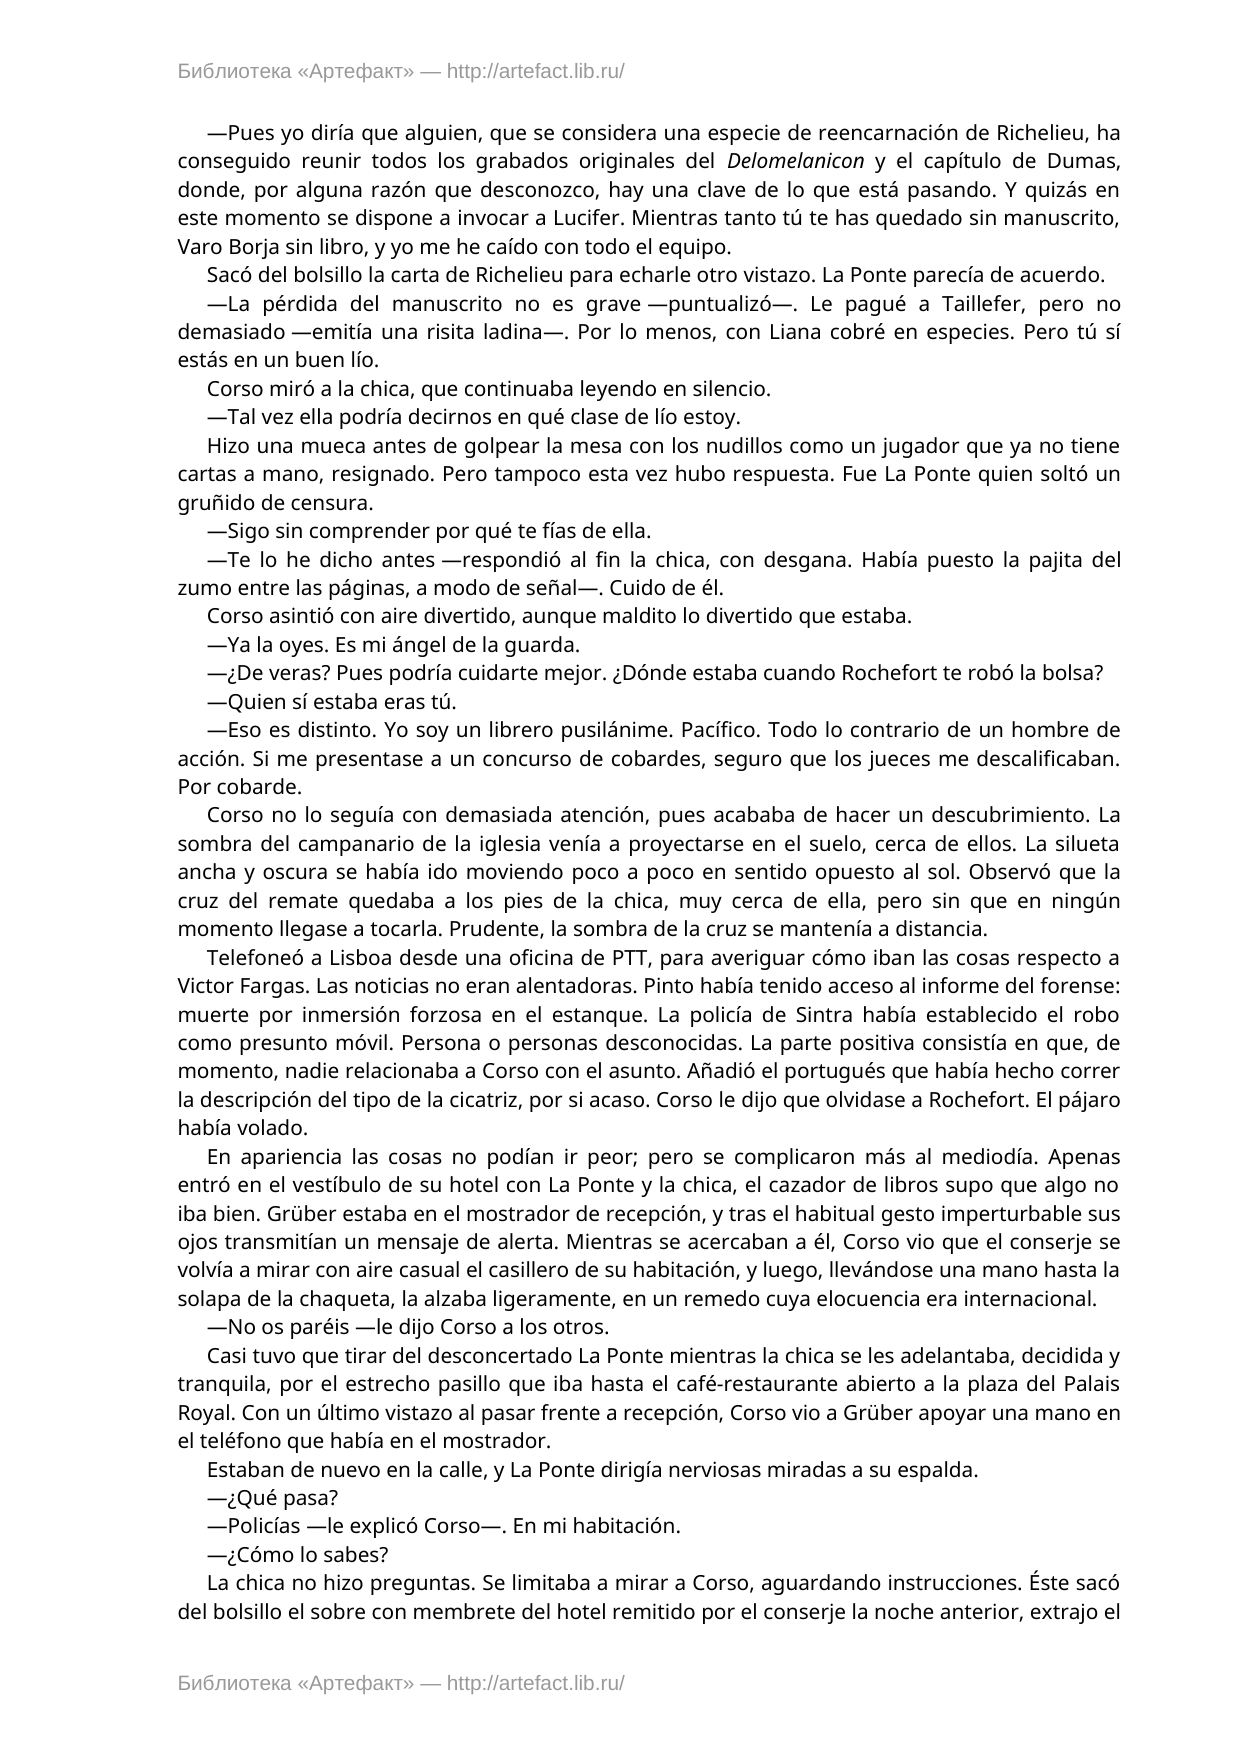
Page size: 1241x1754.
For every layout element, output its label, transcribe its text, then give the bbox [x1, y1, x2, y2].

text En apariencia las cosas no podían ir peor; pero se complicaron más al mediodía. Apenas entró en el vestíbulo de su hotel con La Ponte y la chica, el cazador de libros supo que algo no iba bien. Grüber estaba en el mostrador de recepción, y tras el habitual gesto imperturbable sus ojos transmitían un mensaje de alerta. Mientras se acercaban a él, Corso vio que el conserje se volvía a mirar con aire casual el casillero de su habitación, y luego, llevándose una mano hasta la solapa de la chaqueta, la alzaba ligeramente, en un remedo cuya elocuencia era internacional. [177, 1142, 1122, 1312]
text —Ya la oyes. Es mi ángel de la guarda. [177, 630, 1122, 658]
text —La pérdida del manuscrito no es grave —puntualizó—. Le pagué a Taillefer, pero no demasiado —emitía una risita ladina—. Por lo menos, con Liana cobré en especies. Pero tú sí estás en un buen lío. [177, 289, 1122, 374]
text Casi tuvo que tirar del desconcertado La Ponte mientras la chica se les adelantaba, decidida y tranquila, por el estrecho pasillo que iba hasta el café-restaurante abierto a la plaza del Palais Royal. Con un último vistazo al pasar frente a recepción, Corso vio a Grüber apoyar una mano en el teléfono que había en el mostrador. [177, 1341, 1122, 1455]
text Telefoneó a Lisboa desde una oficina de PTT, para averiguar cómo iban las cosas respecto a Victor Fargas. Las noticias no eran alentadoras. Pinto había tenido acceso al informe del forense: muerte por inmersión forzosa en el estanque. La policía de Sintra había establecido el robo como presunto móvil. Persona o personas desconocidas. La parte positiva consistía en que, de momento, nadie relacionaba a Corso con el asunto. Añadió el portugués que había hecho correr la descripción del tipo de la cicatriz, por si acaso. Corso le dijo que olvidase a Rochefort. El pájaro había volado. [177, 943, 1122, 1142]
text —Policías —le explicó Corso—. En mi habitación. [177, 1512, 1122, 1540]
text Corso no lo seguía con demasiada atención, pues acababa de hacer un descubrimiento. La sombra del campanario de la iglesia venía a proyectarse en el suelo, cerca de ellos. La silueta ancha y oscura se había ido moviendo poco a poco en sentido opuesto al sol. Observó que la cruz del remate quedaba a los pies de la chica, muy cerca de ella, pero sin que en ningún momento llegase a tocarla. Prudente, la sombra de la cruz se mantenía a distancia. [177, 801, 1122, 943]
text Estaban de nuevo en la calle, y La Ponte dirigía nerviosas miradas a su espalda. [177, 1455, 1122, 1483]
text —Te lo he dicho antes —respondió al fin la chica, con desgana. Había puesto la pajita del zumo entre las páginas, a modo de señal—. Cuido de él. [177, 545, 1122, 602]
text —¿Cómo lo sabes? [177, 1540, 1122, 1568]
text Hizo una mueca antes de golpear la mesa con los nudillos como un jugador que ya no tiene cartas a mano, resignado. Pero tampoco esta vez hubo respuesta. Fue La Ponte quien soltó un gruñido de censura. [177, 431, 1122, 516]
text —Pues yo diría que alguien, que se considera una especie de reencarnación de Richelieu, ha conseguido reunir todos los grabados originales del Delomelanicon y el capítulo de Dumas, donde, por alguna razón que desconozco, hay una clave de lo que está pasando. Y quizás en este momento se dispone a invocar a Lucifer. Mientras tanto tú te has quedado sin manuscrito, Varo Borja sin libro, y yo me he caído con todo el equipo. [177, 118, 1122, 260]
text —No os paréis —le dijo Corso a los otros. [177, 1312, 1122, 1341]
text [177, 1568, 1122, 1625]
text Corso asintió con aire divertido, aunque maldito lo divertido que estaba. [177, 602, 1122, 630]
text —¿Qué pasa? [177, 1483, 1122, 1512]
text —¿De veras? Pues podría cuidarte mejor. ¿Dónde estaba cuando Rochefort te robó la bolsa? [177, 658, 1122, 687]
text —Quien sí estaba eras tú. [177, 687, 1122, 715]
text Sacó del bolsillo la carta de Richelieu para echarle otro vistazo. La Ponte parecía de acuerdo. [177, 260, 1122, 289]
text —Eso es distinto. Yo soy un librero pusilánime. Pacífico. Todo lo contrario de un hombre de acción. Si me presentase a un concurso de cobardes, seguro que los jueces me descalificaban. Por cobarde. [177, 715, 1122, 801]
text —Tal vez ella podría decirnos en qué clase de lío estoy. [177, 402, 1122, 431]
text —Sigo sin comprender por qué te fías de ella. [177, 516, 1122, 545]
text Corso miró a la chica, que continuaba leyendo en silencio. [177, 374, 1122, 402]
